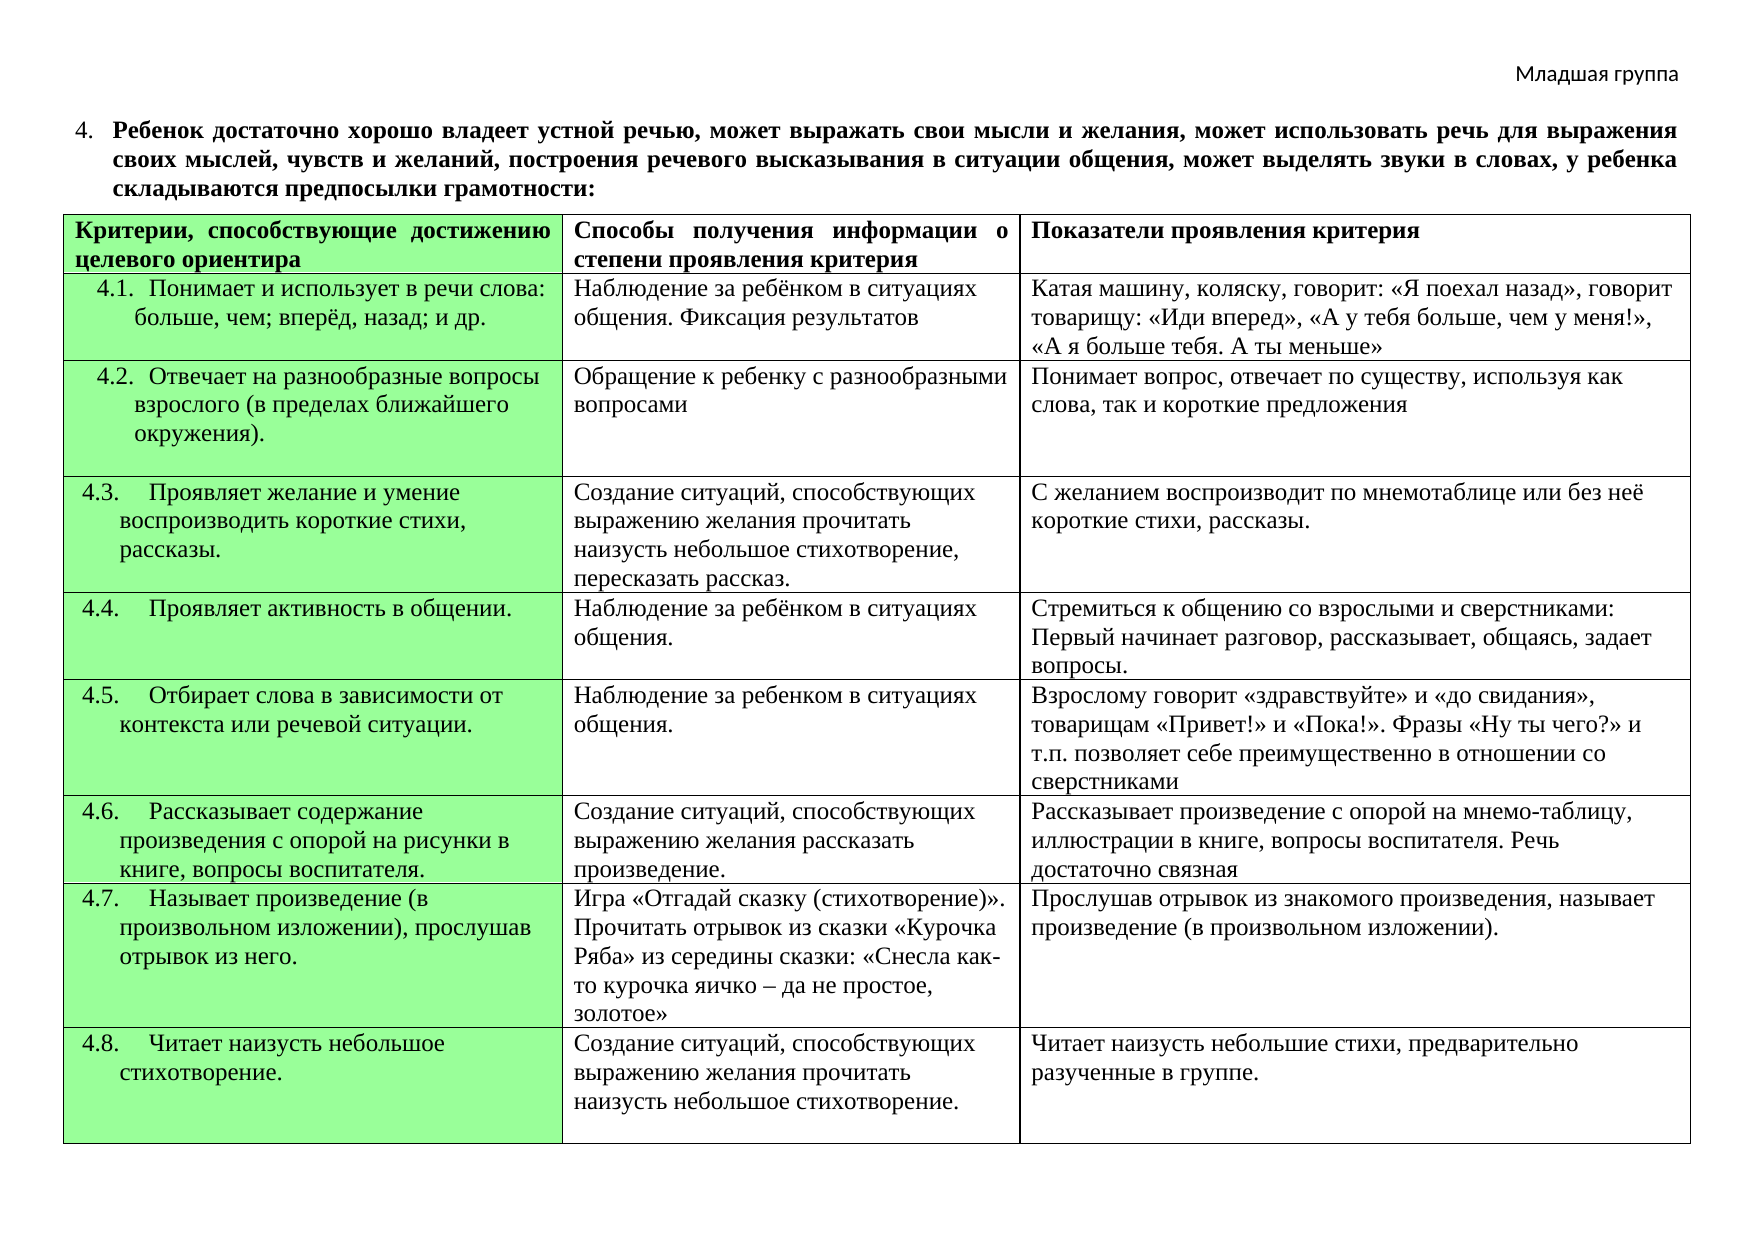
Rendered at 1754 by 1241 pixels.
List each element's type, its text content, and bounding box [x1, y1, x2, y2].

table_cell Понимает вопрос, отвечает по существу, используя как слова, так и короткие предложения [1021, 361, 1690, 476]
table_cell Взрослому говорит «здравствуйте» и «до свидания», товарищам «Привет!» и «Пока!». Фразы «Ну ты чего?» и т.п. позволяет себе преимущественно в отношении со сверстниками [1021, 680, 1690, 795]
list Ребенок достаточно хорошо владеет устной речью, может выражать свои мысли и желания, может использовать речь для выражения своих мыслей, чувств и желаний, построения речевого высказывания в ситуации общения, может выделять звуки в словах, у ребенка складываются предпосылки грамотности: [75, 115, 1679, 201]
table_header Показатели проявления критерия [1021, 215, 1690, 272]
table_cell Игра «Отгадай сказку (стихотворение)». Прочитать отрывок из сказки «Курочка Ряба» из середины сказки: «Снесла как-то курочка яичко – да не простое, золотое» [563, 884, 1019, 1027]
table_cell Понимает и использует в речи слова: больше, чем; вперёд, назад; и др. [64, 274, 562, 360]
table_header Критерии, способствующие достижению целевого ориентира [64, 215, 562, 272]
table_cell Наблюдение за ребёнком в ситуациях общения. [563, 593, 1019, 679]
table_cell Катая машину, коляску, говорит: «Я поехал назад», говорит товарищу: «Иди вперед», «А у тебя больше, чем у меня!», «А я больше тебя. А ты меньше» [1021, 274, 1690, 360]
table_cell Рассказывает содержание произведения с опорой на рисунки в книге, вопросы воспитателя. [64, 796, 562, 882]
table_cell Прослушав отрывок из знакомого произведения, называет произведение (в произвольном изложении). [1021, 884, 1690, 1027]
table_cell Читает наизусть небольшое стихотворение. [64, 1028, 562, 1143]
table_header Способы получения информации о степени проявления критерия [563, 215, 1019, 272]
table_cell Создание ситуаций, способствующих выражению желания прочитать наизусть небольшое стихотворение. [563, 1028, 1019, 1143]
table_cell Рассказывает произведение с опорой на мнемо-таблицу, иллюстрации в книге, вопросы воспитателя. Речь достаточно связная [1021, 796, 1690, 882]
table_cell Стремиться к общению со взрослыми и сверстниками: Первый начинает разговор, рассказывает, общаясь, задает вопросы. [1021, 593, 1690, 679]
table_cell Проявляет желание и умение воспроизводить короткие стихи, рассказы. [64, 477, 562, 592]
table_cell Читает наизусть небольшие стихи, предварительно разученные в группе. [1021, 1028, 1690, 1143]
table_cell Наблюдение за ребенком в ситуациях общения. [563, 680, 1019, 795]
table_cell Обращение к ребенку с разнообразными вопросами [563, 361, 1019, 476]
table_cell Называет произведение (в произвольном изложении), прослушав отрывок из него. [64, 884, 562, 1027]
table_cell С желанием воспроизводит по мнемотаблице или без неё короткие стихи, рассказы. [1021, 477, 1690, 592]
table_cell Отбирает слова в зависимости от контекста или речевой ситуации. [64, 680, 562, 795]
table_cell Отвечает на разнообразные вопросы взрослого (в пределах ближайшего окружения). [64, 361, 562, 476]
table_cell Создание ситуаций, способствующих выражению желания рассказать произведение. [563, 796, 1019, 882]
table_cell Наблюдение за ребёнком в ситуациях общения. Фиксация результатов [563, 274, 1019, 360]
table_cell Проявляет активность в общении. [64, 593, 562, 679]
table_cell Создание ситуаций, способствующих выражению желания прочитать наизусть небольшое стихотворение, пересказать рассказ. [563, 477, 1019, 592]
